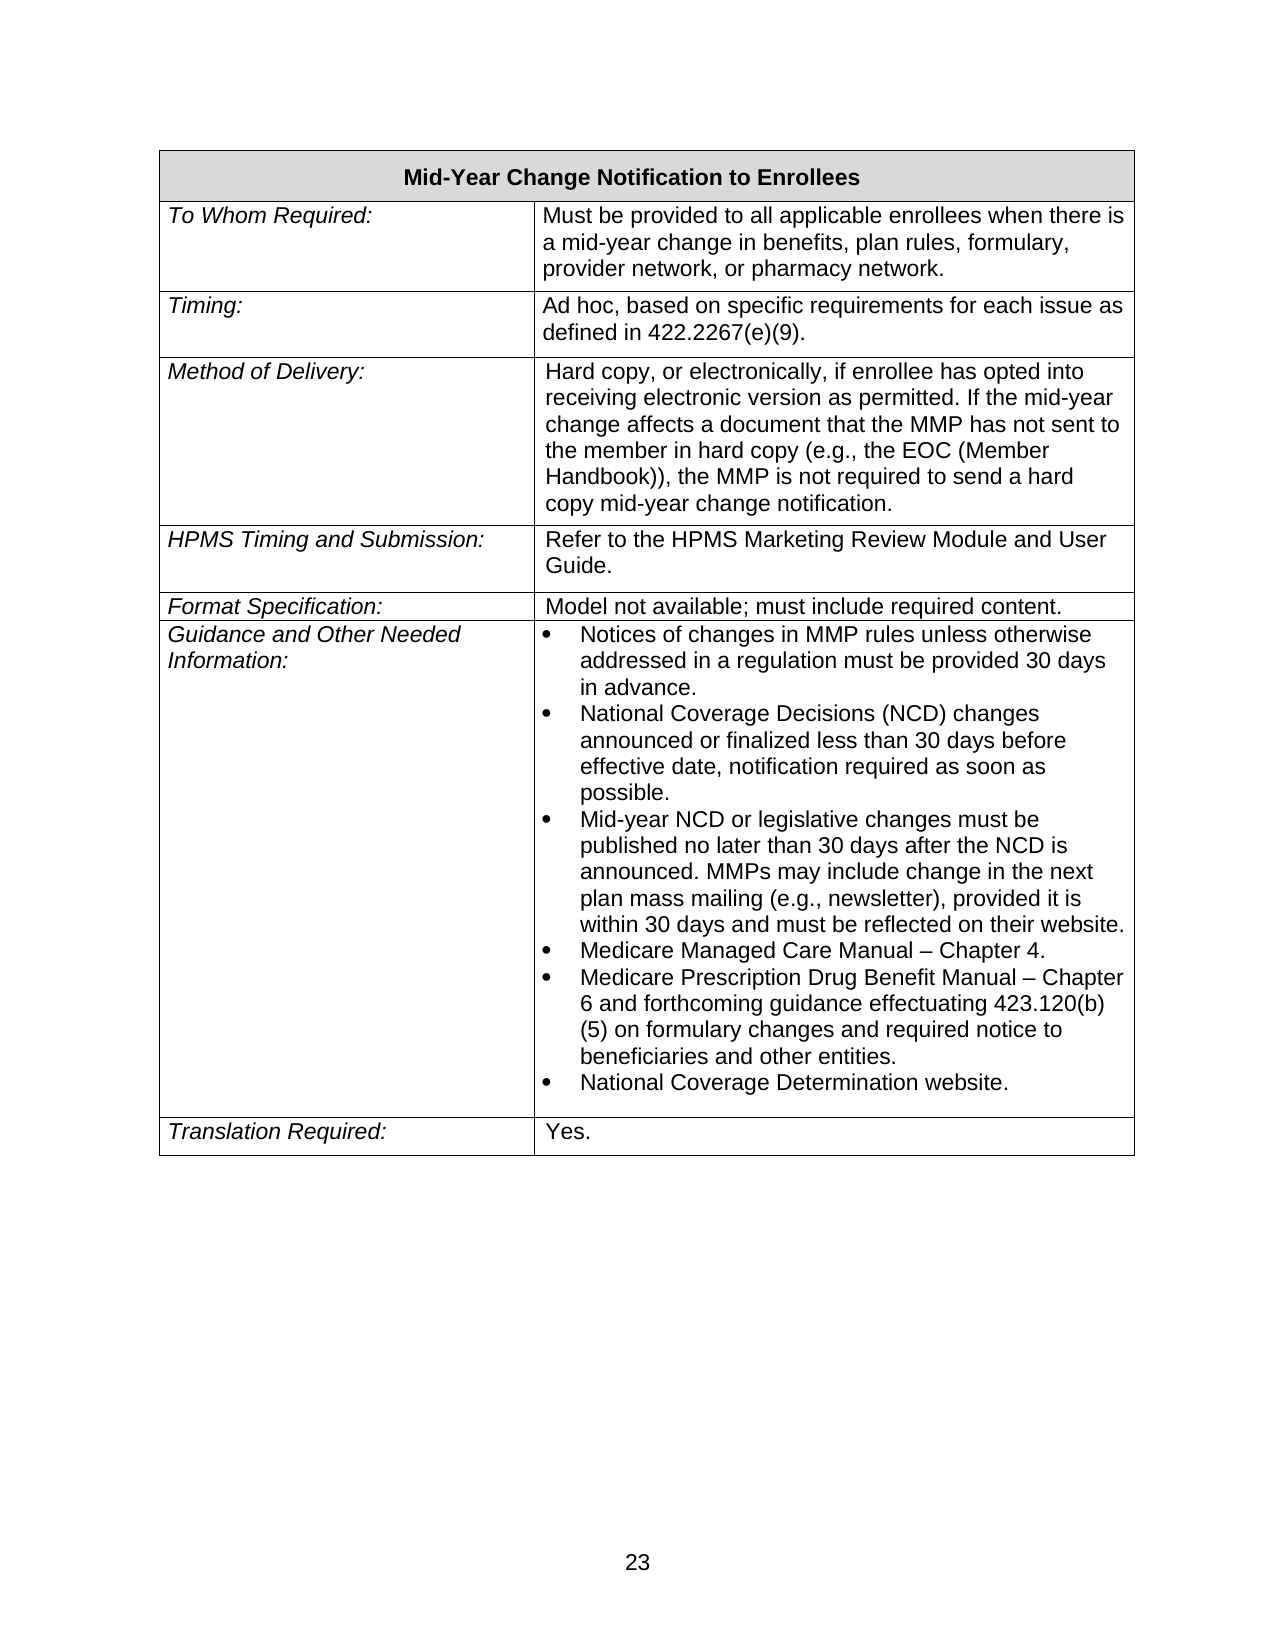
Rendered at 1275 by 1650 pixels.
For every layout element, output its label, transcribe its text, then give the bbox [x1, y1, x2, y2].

table_cell Hard copy, or electronically, if enrollee has opted into receiving electronic version as permitted. If the mid-year change affects a document that the MMP has not sent to the member in hard copy (e.g., the EOC (Member Handbook)), the MMP is not required to send a hard copy mid-year change notification. [535, 358, 1134, 525]
table_cell To Whom Required: [160, 202, 534, 291]
table_cell Yes. [535, 1118, 1134, 1155]
table_cell Translation Required: [160, 1118, 534, 1155]
table_cell HPMS Timing and Submission: [160, 526, 534, 592]
table_header Mid-Year Change Notification to Enrollees [160, 151, 1134, 201]
table_cell Notices of changes in MMP rules unless otherwise addressed in a regulation must be provided 30 days in advance. National Coverage Decisions (NCD) changes announced or finalized less than 30 days before effective date, notification required as soon as possible. Mid-year NCD or legislative changes must be published no later than 30 days after the NCD is announced. MMPs may include change in the next plan mass mailing (e.g., newsletter), provided it is within 30 days and must be reflected on their website. Medicare Managed Care Manual – Chapter 4. Medicare Prescription Drug Benefit Manual – Chapter 6 and forthcoming guidance effectuating 423.120(b)(5) on formulary changes and required notice to beneficiaries and other entities. National Coverage Determination website. [535, 621, 1134, 1117]
table_cell Timing: [160, 292, 534, 357]
table_cell Ad hoc, based on specific requirements for each issue as defined in 422.2267(e)(9). [535, 292, 1134, 357]
table_cell Model not available; must include required content. [535, 593, 1134, 620]
table_cell Must be provided to all applicable enrollees when there is a mid-year change in benefits, plan rules, formulary, provider network, or pharmacy network. [535, 202, 1134, 291]
table_cell Method of Delivery: [160, 358, 534, 525]
table_cell Format Specification: [160, 593, 534, 620]
table_cell Guidance and Other Needed Information: [160, 621, 534, 1117]
table_cell Refer to the HPMS Marketing Review Module and User Guide. [535, 526, 1134, 592]
